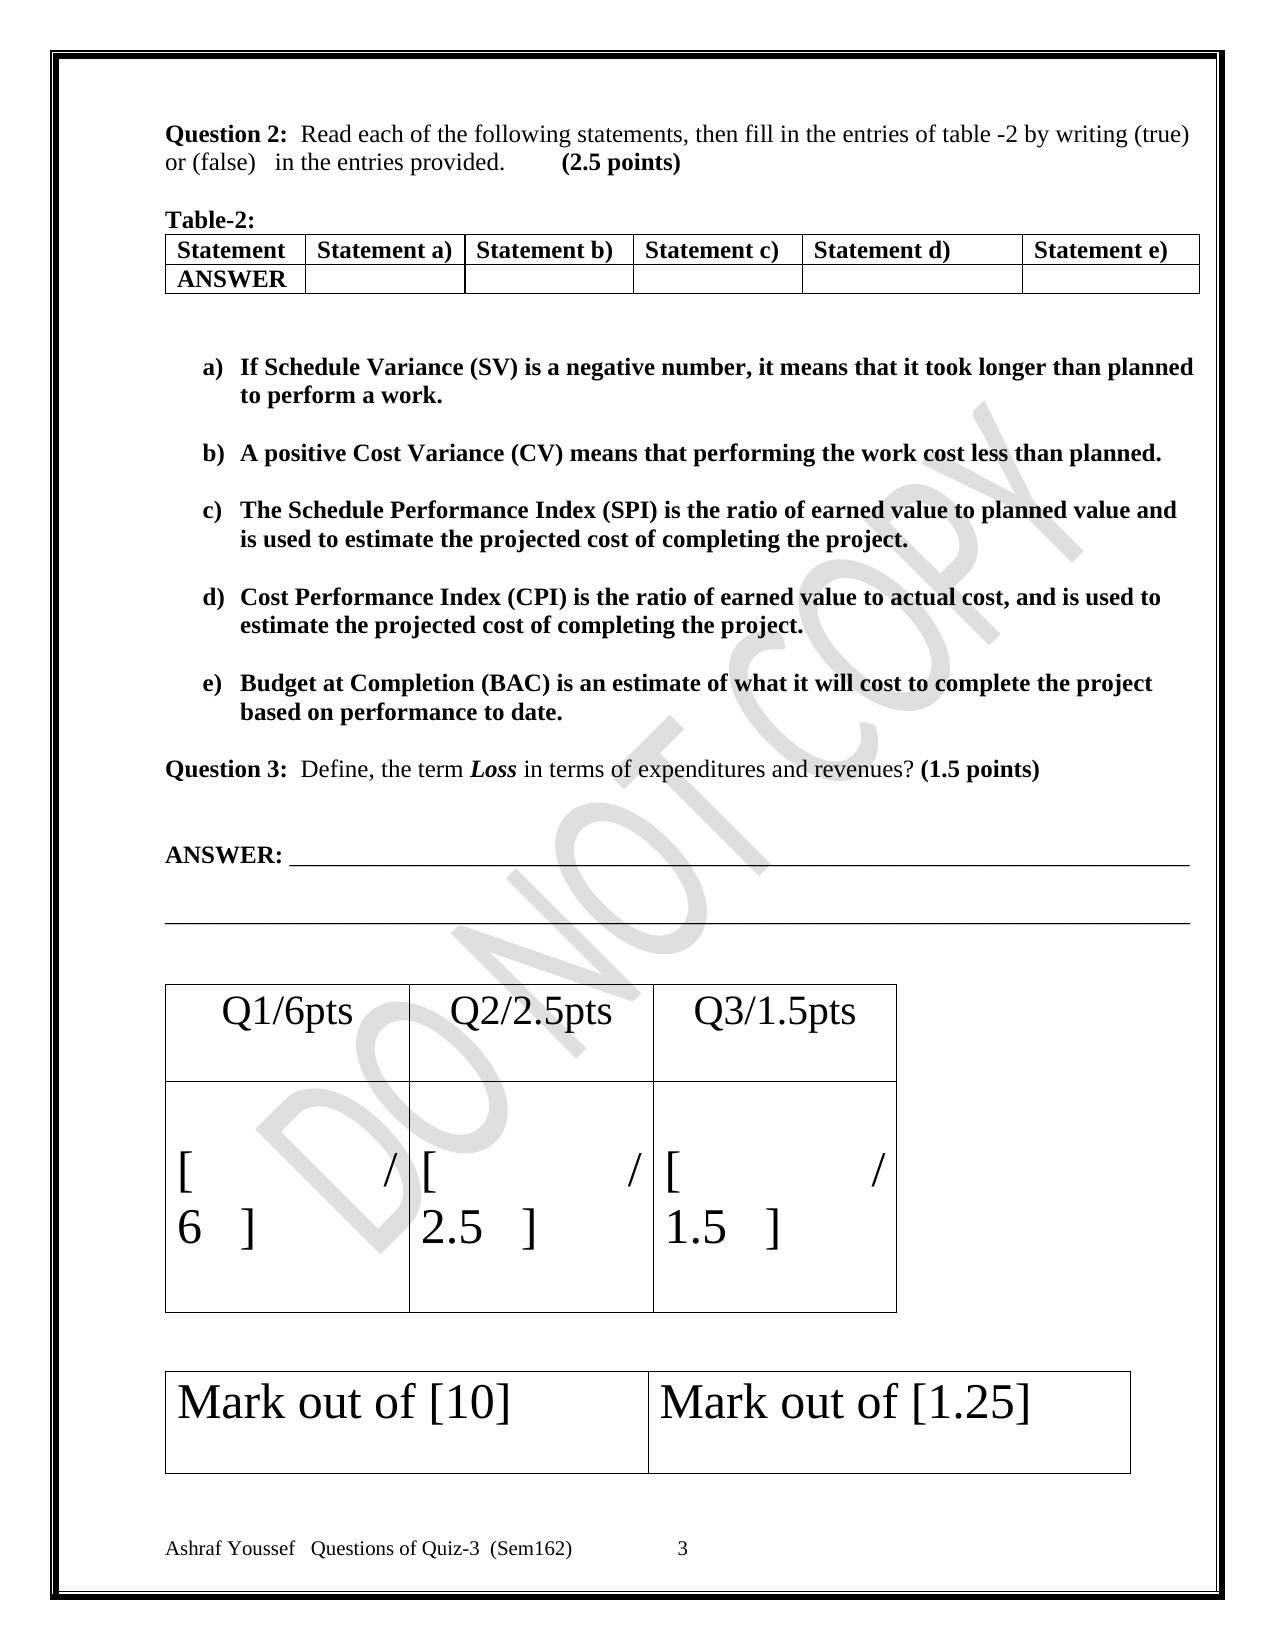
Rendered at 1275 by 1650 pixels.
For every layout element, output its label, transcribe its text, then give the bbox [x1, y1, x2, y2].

table_cell [ / 6 ] [166, 1082, 409, 1312]
list Cost Performance Index (CPI) is the ratio of earned value to actual cost, and is used to estimate the projected cost of completing the project. [202, 582, 1200, 639]
table_header Q3/1.5pts [654, 985, 896, 1081]
table_header Statement b) [466, 235, 633, 263]
table_cell [ / 1.5 ] [654, 1082, 896, 1312]
text Question 3: Define, the term Loss in terms of expenditures and revenues? (1.5 points) [165, 754, 1200, 783]
list The Schedule Performance Index (SPI) is the ratio of earned value to planned value and is used to estimate the projected cost of completing the project. [202, 496, 1200, 553]
table_header Statement a) [306, 235, 464, 263]
text __________________________________________________________________________________ [165, 898, 1200, 927]
list Budget at Completion (BAC) is an estimate of what it will cost to complete the project based on performance to date. [202, 668, 1200, 726]
table_header Mark out of [10] [166, 1372, 648, 1473]
table_cell ANSWER [166, 265, 305, 293]
text Question 2: Read each of the following statements, then fill in the entries of table -2 by writing (true) or (false) in the entries provided. (2.5 points) [165, 119, 1200, 176]
table_header Mark out of [1.25] [649, 1372, 1130, 1473]
table_cell [306, 265, 464, 293]
text Table-2: [165, 205, 1200, 234]
table_cell [ / 2.5 ] [410, 1082, 653, 1312]
table_cell [634, 265, 802, 293]
table_header Q1/6pts [166, 985, 409, 1081]
table_header Statement e) [1023, 235, 1199, 263]
list A positive Cost Variance (CV) means that performing the work cost less than planned. [202, 438, 1200, 467]
table_header Statement d) [803, 235, 1022, 263]
text ANSWER: ________________________________________________________________________ [165, 841, 1200, 869]
table_cell [466, 265, 633, 293]
table_header Statement [166, 235, 305, 263]
table_cell [803, 265, 1022, 293]
table_header Statement c) [634, 235, 802, 263]
table_cell [1023, 265, 1199, 293]
table_header Q2/2.5pts [410, 985, 653, 1081]
list If Schedule Variance (SV) is a negative number, it means that it took longer than planned to perform a work. [202, 352, 1200, 409]
